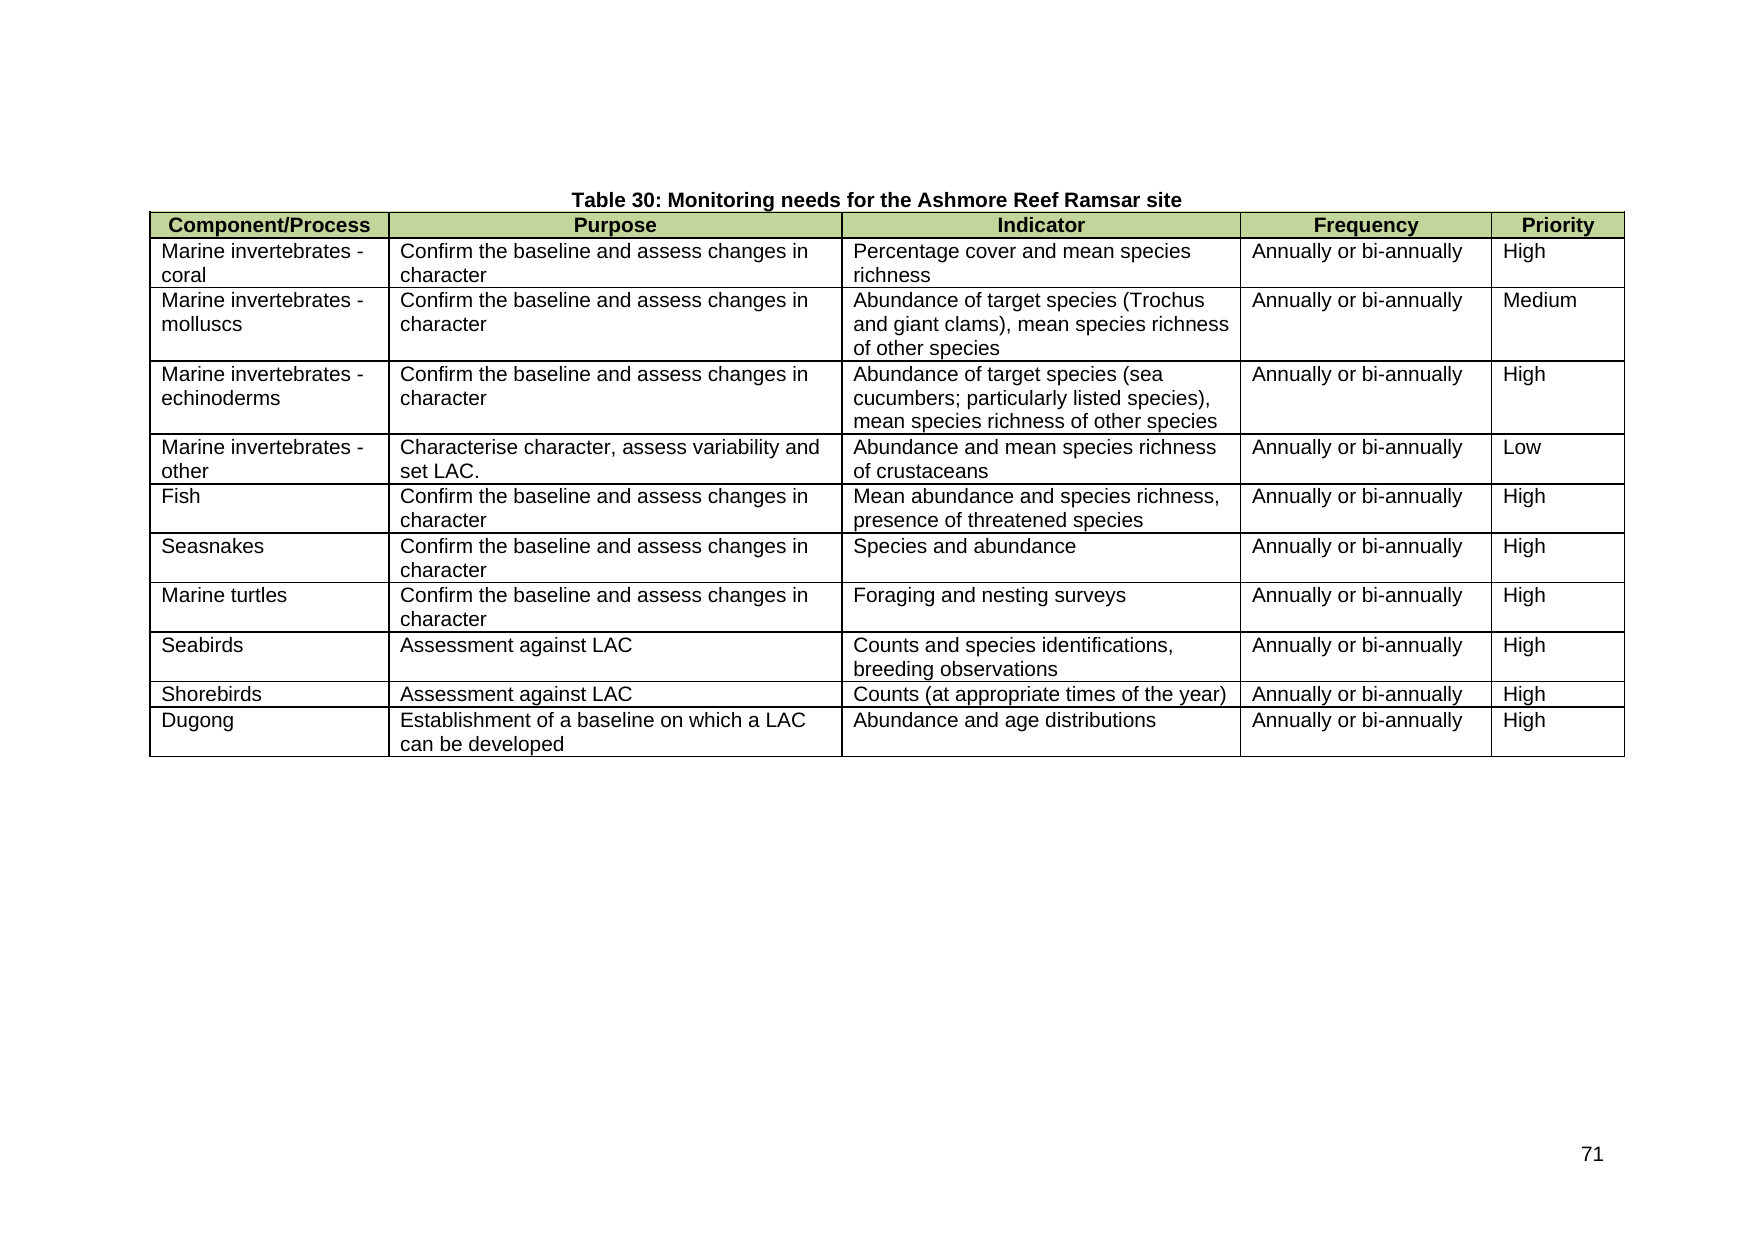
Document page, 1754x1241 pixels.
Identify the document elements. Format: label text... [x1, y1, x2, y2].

table_cell Annually or bi-annually [1241, 534, 1491, 582]
table_cell Annually or bi-annually [1241, 708, 1491, 756]
table_cell Establishment of a baseline on which a LAC can be developed [390, 708, 841, 756]
table_cell Medium [1492, 288, 1624, 360]
table_cell Confirm the baseline and assess changes in character [390, 239, 841, 286]
table_header Component/Process [151, 213, 388, 237]
table_cell Abundance and age distributions [843, 708, 1240, 756]
table_cell Confirm the baseline and assess changes in character [390, 288, 841, 360]
table_cell High [1492, 633, 1624, 681]
table_cell Annually or bi-annually [1241, 583, 1491, 631]
table_cell Counts and species identifications, breeding observations [843, 633, 1240, 681]
table_cell Fish [151, 485, 388, 532]
table_cell Mean abundance and species richness, presence of threatened species [843, 485, 1240, 532]
table_header Priority [1492, 213, 1624, 237]
table_cell High [1492, 485, 1624, 532]
table_cell Abundance of target species (Trochus and giant clams), mean species richness of other species [843, 288, 1240, 360]
table_cell Assessment against LAC [390, 633, 841, 681]
table_cell Species and abundance [843, 534, 1240, 582]
table_cell Confirm the baseline and assess changes in character [390, 583, 841, 631]
table_cell Marine invertebrates - coral [151, 239, 388, 286]
table_cell High [1492, 239, 1624, 286]
table_cell Seasnakes [151, 534, 388, 582]
table_cell High [1492, 534, 1624, 582]
table_cell Annually or bi-annually [1241, 362, 1491, 433]
table_cell Shorebirds [151, 682, 388, 706]
table_header Indicator [843, 213, 1240, 237]
table_cell Marine turtles [151, 583, 388, 631]
text Table 30: Monitoring needs for the Ashmore Reef Ramsar site [150, 187, 1604, 211]
table_cell Annually or bi-annually [1241, 288, 1491, 360]
table_cell Marine invertebrates - molluscs [151, 288, 388, 360]
table_cell Confirm the baseline and assess changes in character [390, 534, 841, 582]
table_cell High [1492, 708, 1624, 756]
table_cell Marine invertebrates - echinoderms [151, 362, 388, 433]
table_cell High [1492, 682, 1624, 706]
table_cell Low [1492, 435, 1624, 483]
table_cell Seabirds [151, 633, 388, 681]
table_cell Abundance of target species (sea cucumbers; particularly listed species), mean species richness of other species [843, 362, 1240, 433]
table_cell Abundance and mean species richness of crustaceans [843, 435, 1240, 483]
table_cell Annually or bi-annually [1241, 239, 1491, 286]
table_cell Annually or bi-annually [1241, 435, 1491, 483]
table_header Purpose [390, 213, 841, 237]
table_cell Confirm the baseline and assess changes in character [390, 485, 841, 532]
table_cell Assessment against LAC [390, 682, 841, 706]
table_cell Marine invertebrates - other [151, 435, 388, 483]
table_cell Annually or bi-annually [1241, 682, 1491, 706]
table_cell Counts (at appropriate times of the year) [843, 682, 1240, 706]
table_cell Foraging and nesting surveys [843, 583, 1240, 631]
table_cell Annually or bi-annually [1241, 485, 1491, 532]
table_header Frequency [1241, 213, 1491, 237]
table_cell Characterise character, assess variability and set LAC. [390, 435, 841, 483]
table_cell Dugong [151, 708, 388, 756]
table_cell Confirm the baseline and assess changes in character [390, 362, 841, 433]
table_cell Annually or bi-annually [1241, 633, 1491, 681]
table_cell Percentage cover and mean species richness [843, 239, 1240, 286]
table_cell High [1492, 583, 1624, 631]
table_cell High [1492, 362, 1624, 433]
